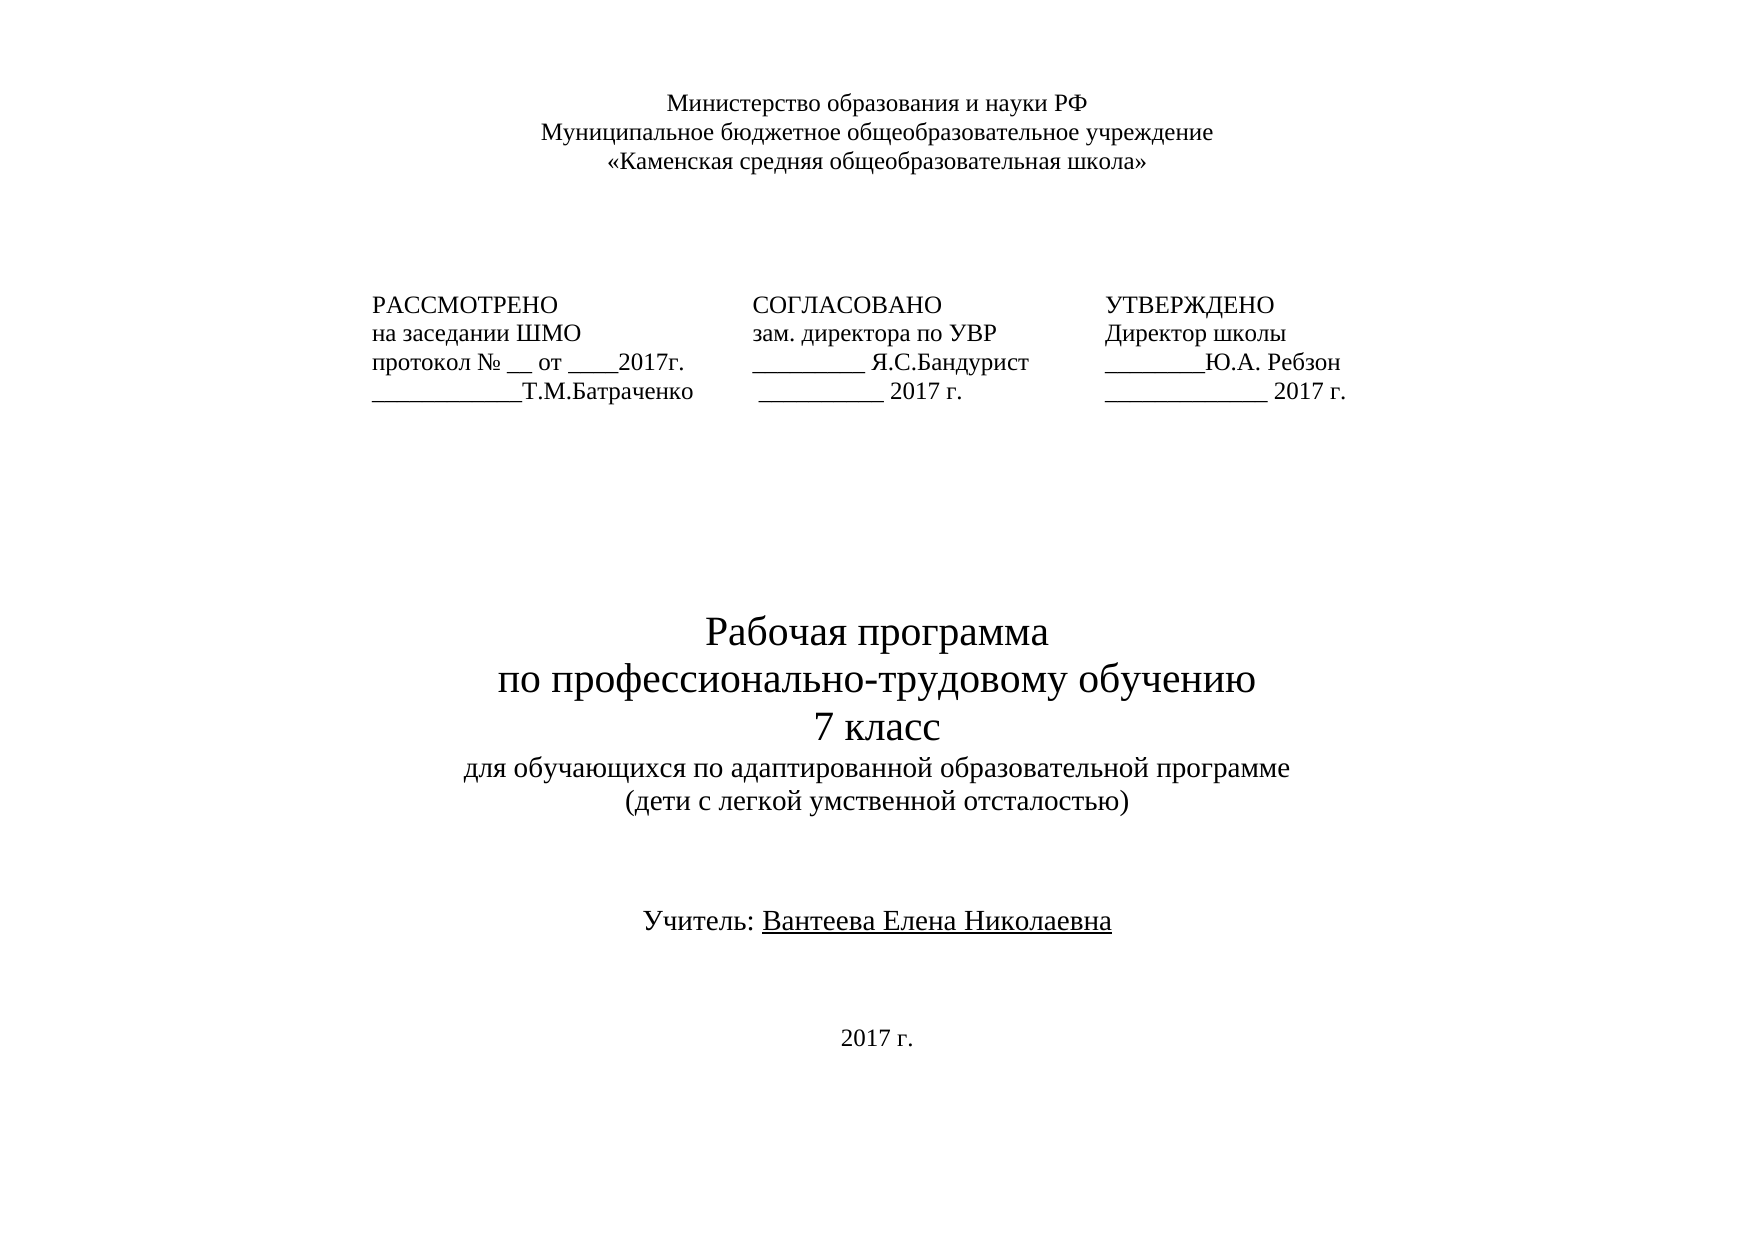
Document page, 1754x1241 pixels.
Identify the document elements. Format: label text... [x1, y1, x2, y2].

text для обучающихся по адаптированной образовательной программе [118, 750, 1636, 783]
text по профессионально-трудовому обучению [118, 654, 1636, 702]
text Министерство образования и науки РФ [118, 88, 1636, 117]
text Рабочая программа [118, 606, 1636, 654]
table_header Утверждено Директор школы ________Ю.А. Ребзон [1094, 290, 1393, 376]
text (дети с легкой умственной отсталостью) [118, 783, 1636, 817]
table_cell __________ 2017 г. [741, 376, 1093, 405]
table_header Рассмотрено на заседании ШМО протокол № __ от ____2017г. [361, 290, 741, 376]
table_cell ____________Т.М.Батраченко [361, 376, 741, 405]
text Муниципальное бюджетное общеобразовательное учреждение [118, 117, 1636, 146]
text «Каменская средняя общеобразовательная школа» [118, 146, 1636, 175]
text 7 класс [118, 702, 1636, 750]
table_header Согласовано зам. директора по УВР _________ Я.С.Бандурист [741, 290, 1093, 376]
table_cell _____________ 2017 г. [1094, 376, 1393, 405]
text Учитель: Вантеева Елена Николаевна [118, 903, 1636, 937]
text 2017 г. [118, 1023, 1636, 1052]
